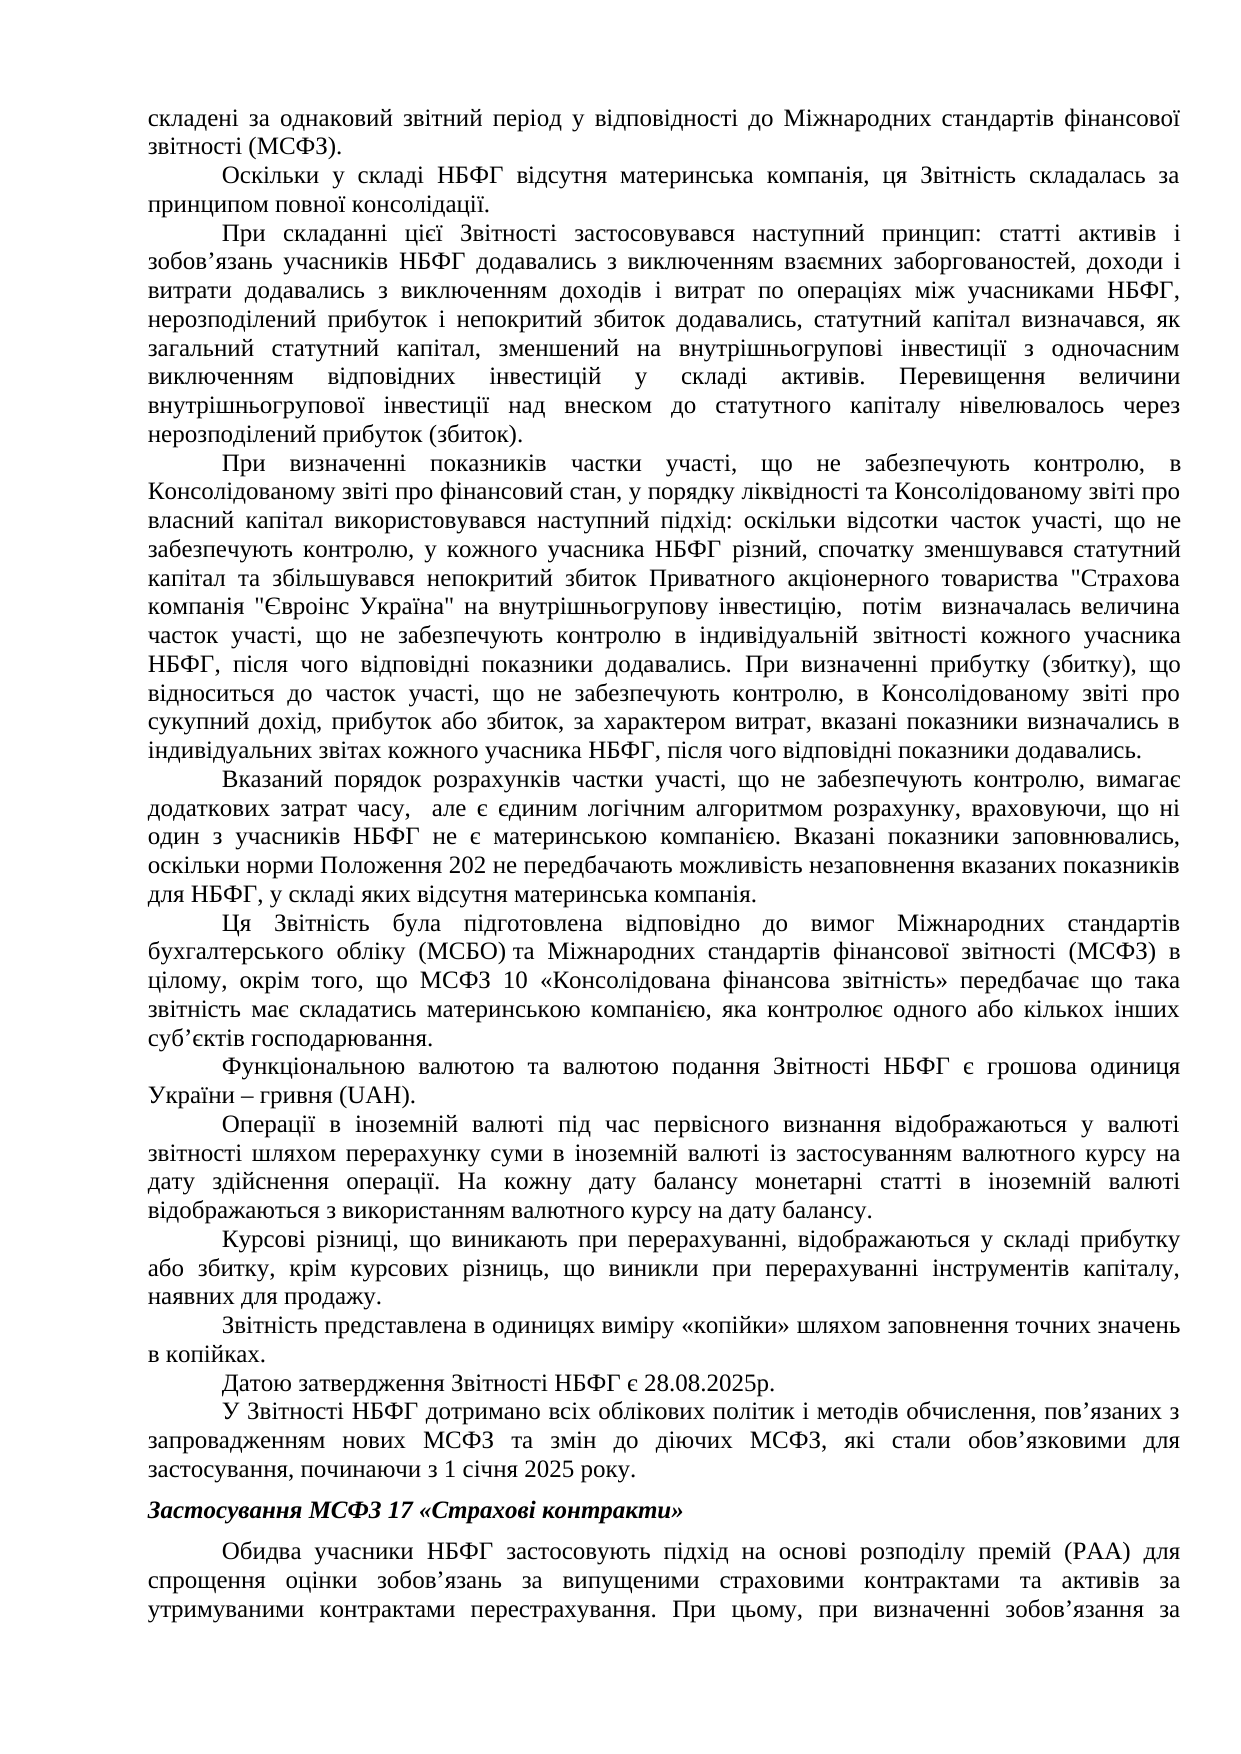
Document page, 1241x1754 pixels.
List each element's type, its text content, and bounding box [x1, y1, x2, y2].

list При визначенні показників частки участі, що не забезпечують контролю, в Консолідованому звіті про фінансовий стан, у порядку ліквідності та Консолідованому звіті про власний капітал використовувався наступний підхід: оскільки відсотки часток участі, що не забезпечують контролю, у кожного учасника НБФГ різний, спочатку зменшувався статутний капітал та збільшувався непокритий збиток Приватного акціонерного товариства "Страхова компанія "Євроінс Україна" на внутрішньогрупову інвестицію, потім визначалась величина часток участі, що не забезпечують контролю в індивідуальній звітності кожного учасника НБФГ, після чого відповідні показники додавались. При визначенні прибутку (збитку), що відноситься до часток участі, що не забезпечують контролю, в Консолідованому звіті про сукупний дохід, прибуток або збиток, за характером витрат, вказані показники визначались в індивідуальних звітах кожного учасника НБФГ, після чого відповідні показники додавались. [148, 448, 1181, 764]
list Датою затвердження Звітності НБФГ є 28.08.2025р. [148, 1368, 1181, 1396]
list При складанні цієї Звітності застосовувався наступний принцип: статті активів і зобов’язань учасників НБФГ додавались з виключенням взаємних заборгованостей, доходи і витрати додавались з виключенням доходів і витрат по операціях між учасниками НБФГ, нерозподілений прибуток і непокритий збиток додавались, статутний капітал визначався, як загальний статутний капітал, зменшений на внутрішньогрупові інвестиції з одночасним виключенням відповідних інвестицій у складі активів. Перевищення величини внутрішньогрупової інвестиції над внеском до статутного капіталу нівелювалось через нерозподілений прибуток (збиток). [148, 218, 1181, 448]
list Операції в іноземній валюті під час первісного визнання відображаються у валюті звітності шляхом перерахунку суми в іноземній валюті із застосуванням валютного курсу на дату здійснення операції. На кожну дату балансу монетарні статті в іноземній валюті відображаються з використанням валютного курсу на дату балансу. [148, 1109, 1181, 1224]
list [148, 103, 1181, 160]
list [148, 1536, 1181, 1623]
list Оскільки у складі НБФГ відсутня материнська компанія, ця Звітність складалась за принципом повної консолідації. [148, 160, 1181, 218]
list Звітність представлена в одиницях виміру «копійки» шляхом заповнення точних значень в копійках. [148, 1310, 1181, 1368]
list Курсові різниці, що виникають при перерахуванні, відображаються у складі прибутку або збитку, крім курсових різниць, що виникли при перерахуванні інструментів капіталу, наявних для продажу. [148, 1224, 1181, 1310]
list Ця Звітність була підготовлена відповідно до вимог Міжнародних стандартів бухгалтерського обліку (МСБО) та Міжнародних стандартів фінансової звітності (МСФЗ) в цілому, окрім того, що МСФЗ 10 «Консолідована фінансова звітність» передбачає що така звітність має складатись материнською компанією, яка контролює одного або кількох інших суб’єктів господарювання. [148, 908, 1181, 1051]
list Функціональною валютою та валютою подання Звітності НБФГ є грошова одиниця України – гривня (UAH). [148, 1051, 1181, 1109]
list Вказаний порядок розрахунків частки участі, що не забезпечують контролю, вимагає додаткових затрат часу, але є єдиним логічним алгоритмом розрахунку, враховуючи, що ні один з учасників НБФГ не є материнською компанією. Вказані показники заповнювались, оскільки норми Положення 202 не передбачають можливість незаповнення вказаних показників для НБФГ, у складі яких відсутня материнська компанія. [148, 764, 1181, 908]
list Застосування МСФЗ 17 «Страхові контракти» [148, 1495, 1181, 1524]
list У Звітності НБФГ дотримано всіх облікових політик і методів обчислення, пов’язаних з запровадженням нових МСФЗ та змін до діючих МСФЗ, які стали обов’язковими для застосування, починаючи з 1 січня 2025 року. [148, 1396, 1181, 1483]
